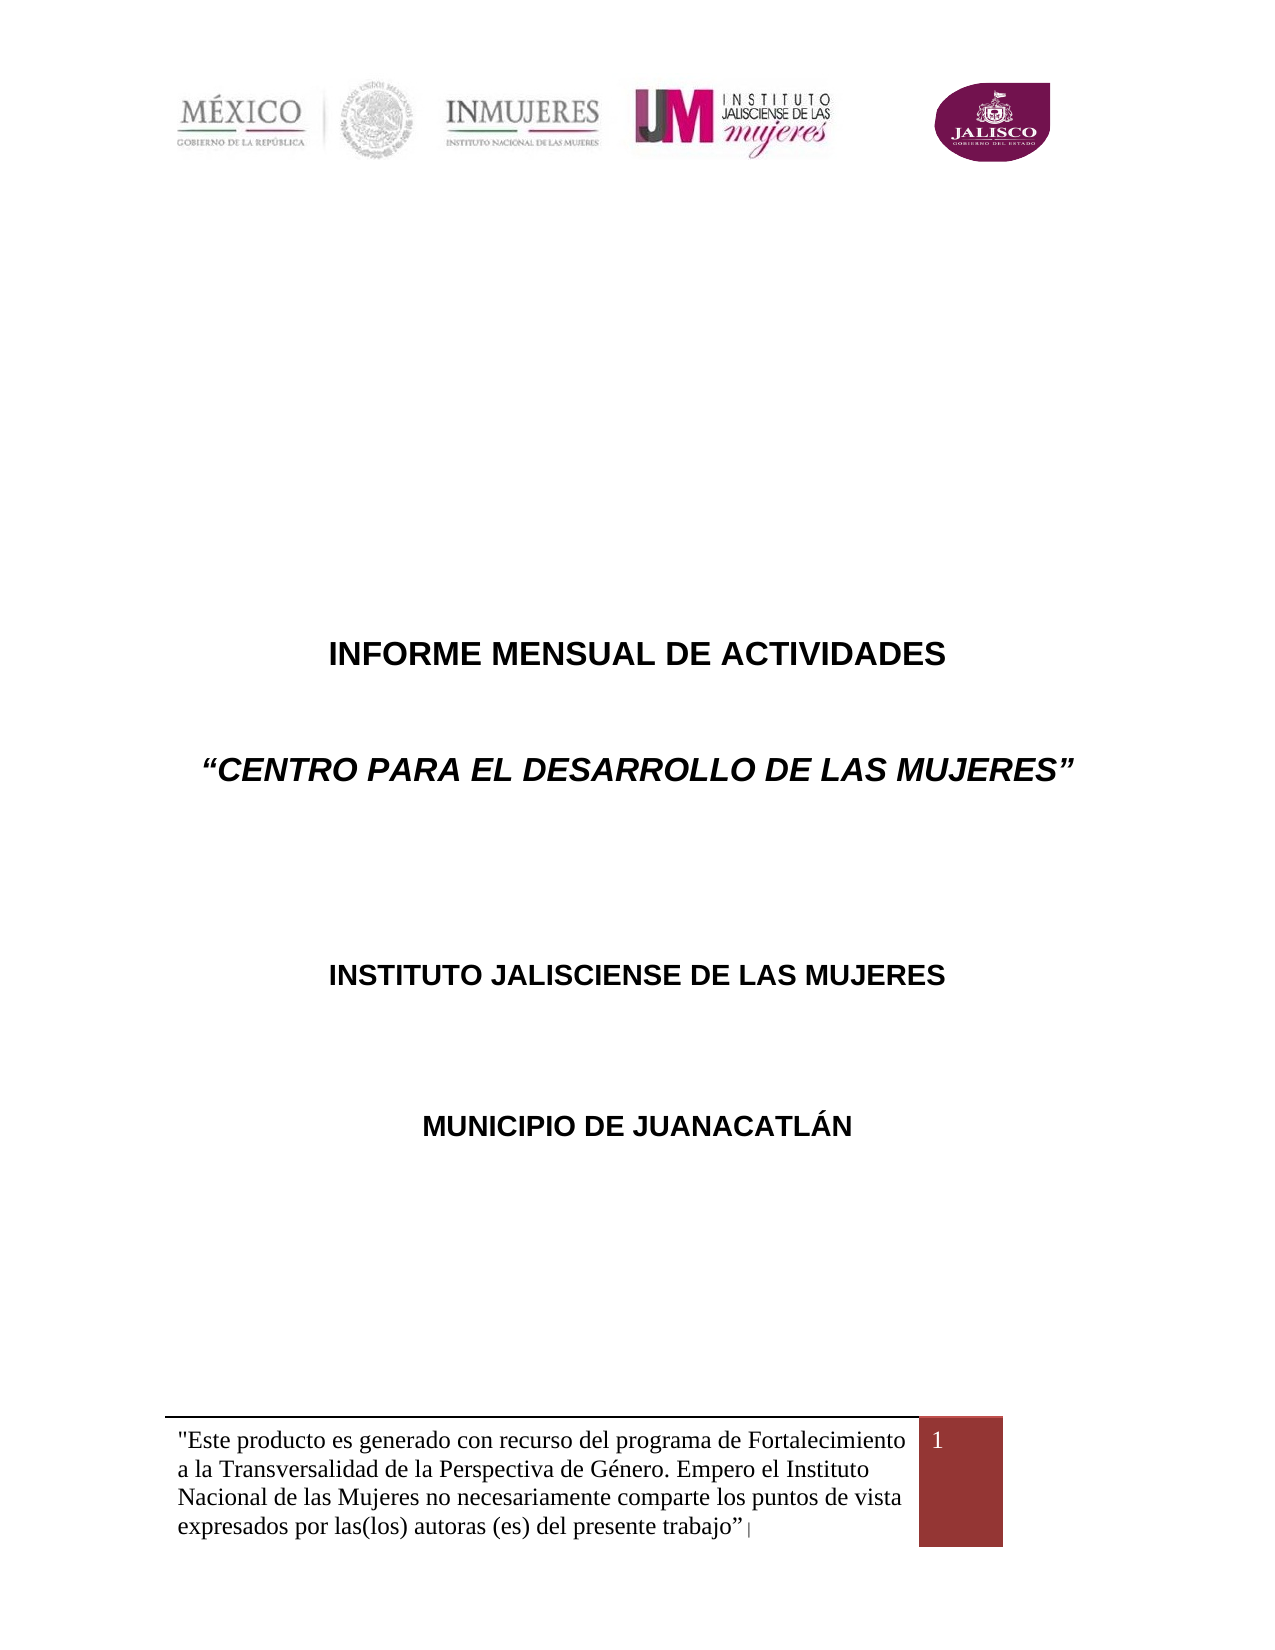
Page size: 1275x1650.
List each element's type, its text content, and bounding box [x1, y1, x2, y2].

text INFORME MENSUAL DE ACTIVIDADES [177, 634, 1098, 673]
picture [177, 73, 844, 160]
text “CENTRO PARA EL DESARROLLO DE LAS MUJERES” [177, 750, 1098, 788]
picture [934, 82, 1051, 162]
text INSTITUTO JALISCIENSE DE LAS MUJERES [177, 958, 1098, 992]
text MUNICIPIO DE JUANACATLÁN [177, 1109, 1098, 1143]
